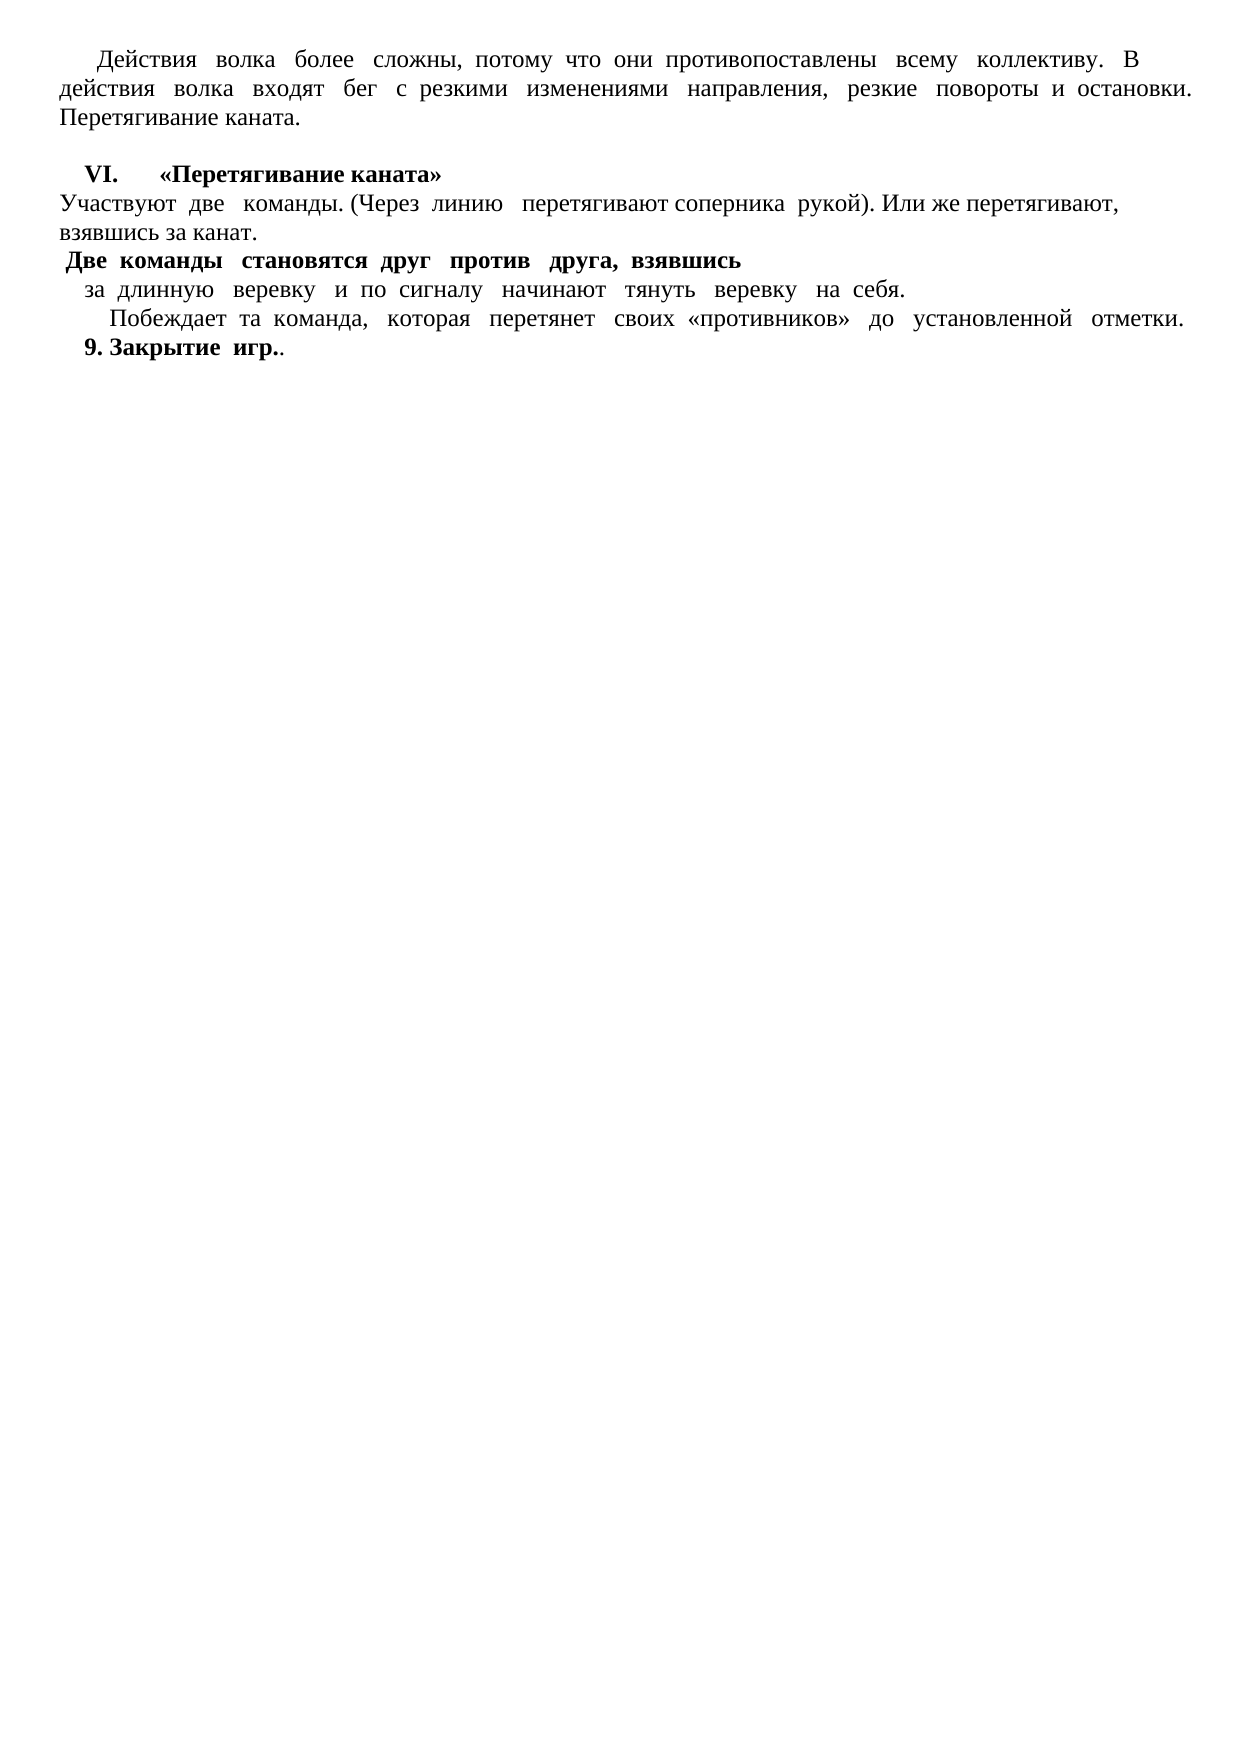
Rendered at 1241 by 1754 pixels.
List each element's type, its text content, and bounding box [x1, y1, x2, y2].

text Побеждает та команда, которая перетянет своих «противников» до установленной отметки. [84, 303, 1196, 332]
text Действия волка более сложны, потому что они противопоставлены всему коллективу. В действия волка входят бег с резкими изменениями направления, резкие повороты и остановки. [59, 44, 1196, 102]
list «Перетягивание каната» [84, 159, 1196, 188]
text 9. Закрытие игр.. [59, 332, 1196, 361]
subtitle Две команды становятся друг против друга, взявшись [59, 246, 1196, 274]
text за длинную веревку и по сигналу начинают тянуть веревку на себя. [84, 274, 1196, 303]
text Участвуют две команды. (Через линию перетягивают соперника рукой). Или же перетягивают, взявшись за канат. [59, 188, 1196, 246]
text Перетягивание каната. [59, 102, 1196, 131]
